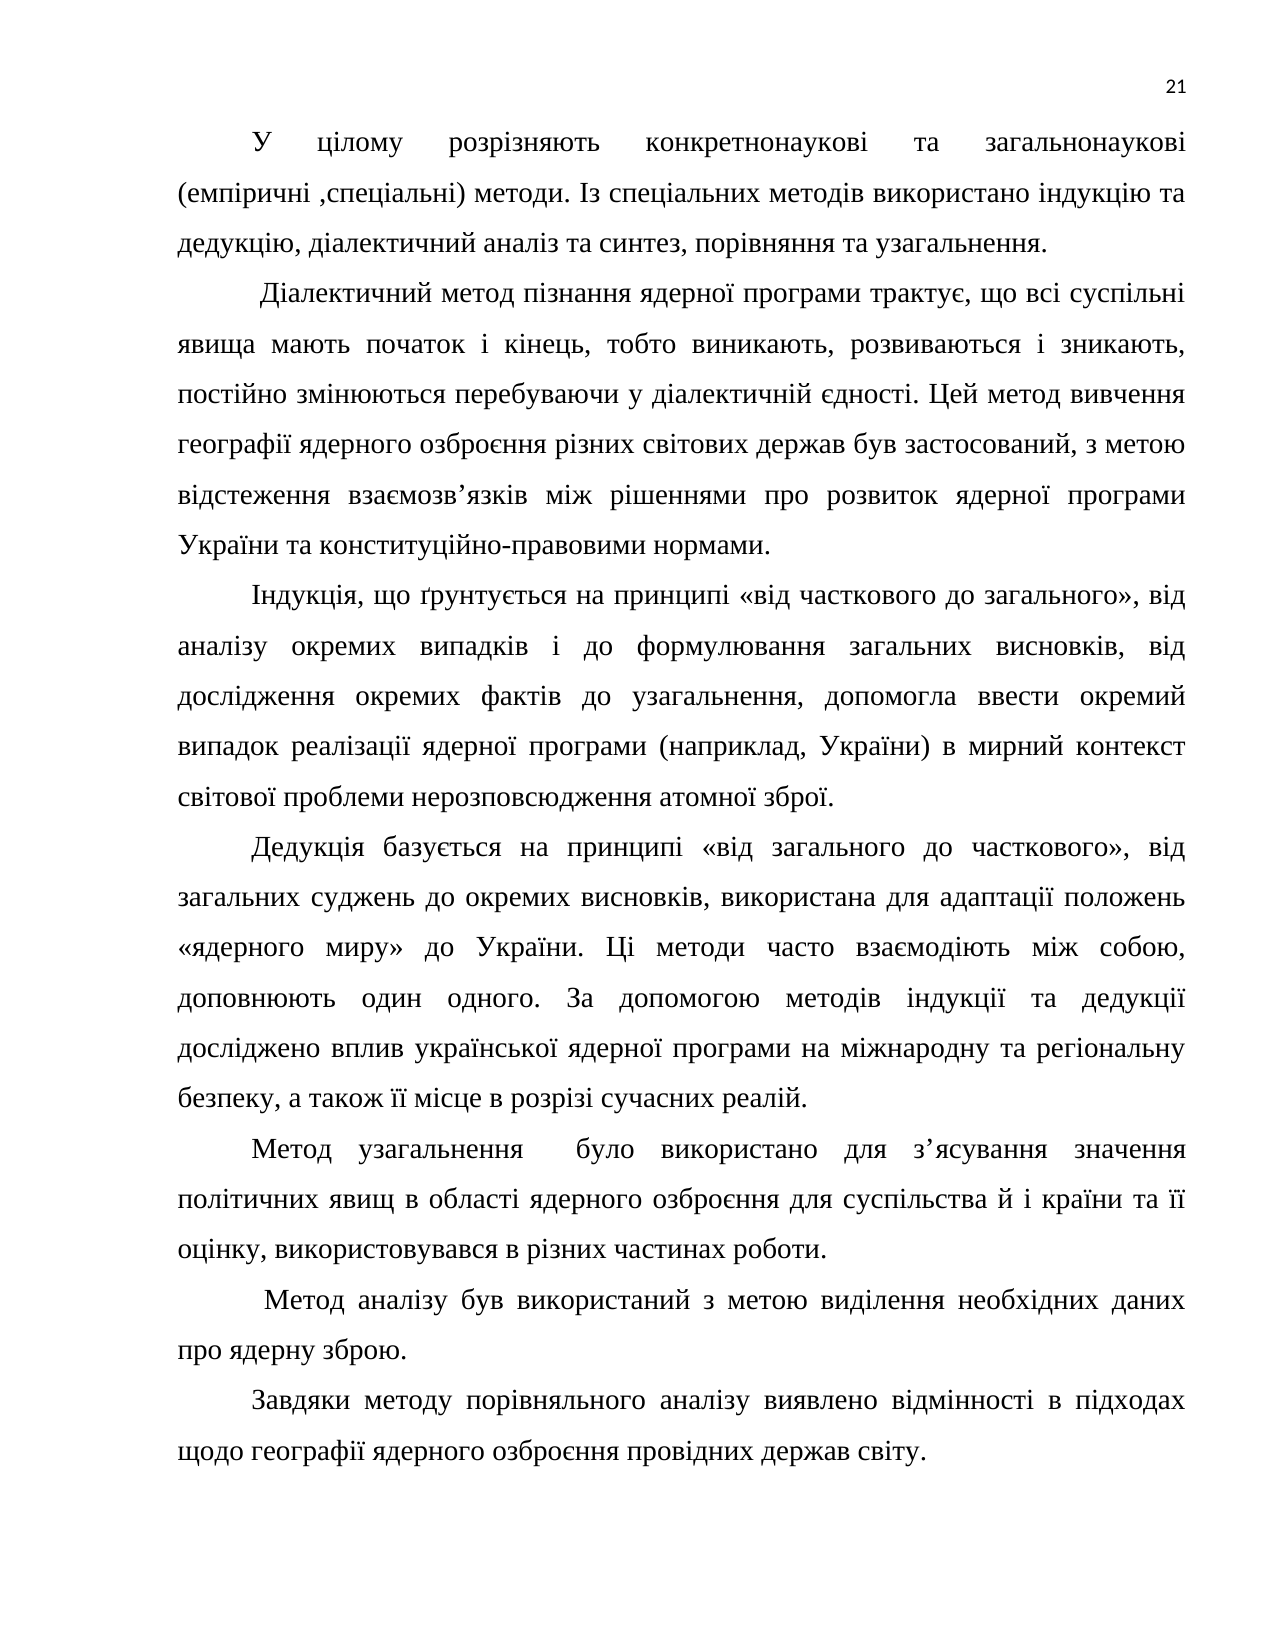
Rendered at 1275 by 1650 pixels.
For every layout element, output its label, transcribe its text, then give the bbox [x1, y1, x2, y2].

list Метод аналізу був використаний з метою виділення необхідних даних про ядерну зброю. [177, 1282, 1186, 1366]
list Метод узагальнення було використано для з’ясування значення політичних явищ в області ядерного озброєння для суспільства й і країни та її оцінку, використовувався в різних частинах роботи. [177, 1131, 1186, 1265]
list Індукція, що ґрунтується на принципі «від часткового до загального», від аналізу окремих випадків i до формулювання загальних висновків, від дослідження окремих фактів до узагальнення, допомогла ввести окремий випадок реалізації ядерної програми (наприклад, України) в мирний контекст світової проблеми нерозповсюдження атомної зброї. [177, 577, 1186, 812]
list Дедукція базується на принципі «від загального до часткового», від загальних суджень до окремих висновків, використана для адаптації положень «ядерного миру» до України. Ці методи часто взаємодіють між собою, доповнюють один одного. За допомогою методів індукції та дедукції досліджено вплив української ядерної програми на міжнародну та регіональну безпеку, а також її місце в розрізі сучасних реалій. [177, 829, 1186, 1114]
list Діалектичний метод пізнання ядерної програми трактує, що всі суспільні явища мають початок і кінець, тобто виникають, розвиваються і зникають, постійно змінюються перебуваючи у діалектичній єдності. Цей метод вивчення географії ядерного озброєння різних світових держав був застосований, з метою відстеження взаємозв’язків між рішеннями про розвиток ядерної програми України та конституційно-правовими нормами. [177, 276, 1186, 561]
list У цілому розрізняють конкретнонаукові та загальнонаукові (емпіричні ,спеціальні) методи. Із спеціальних методів використано індукцію та дедукцію, діалектичний аналіз та синтез, порівняння та узагальнення. [177, 124, 1186, 259]
list Завдяки методу порівняльного аналізу виявлено відмінності в підходах щодо географії ядерного озброєння провідних держав світу. [177, 1382, 1186, 1466]
